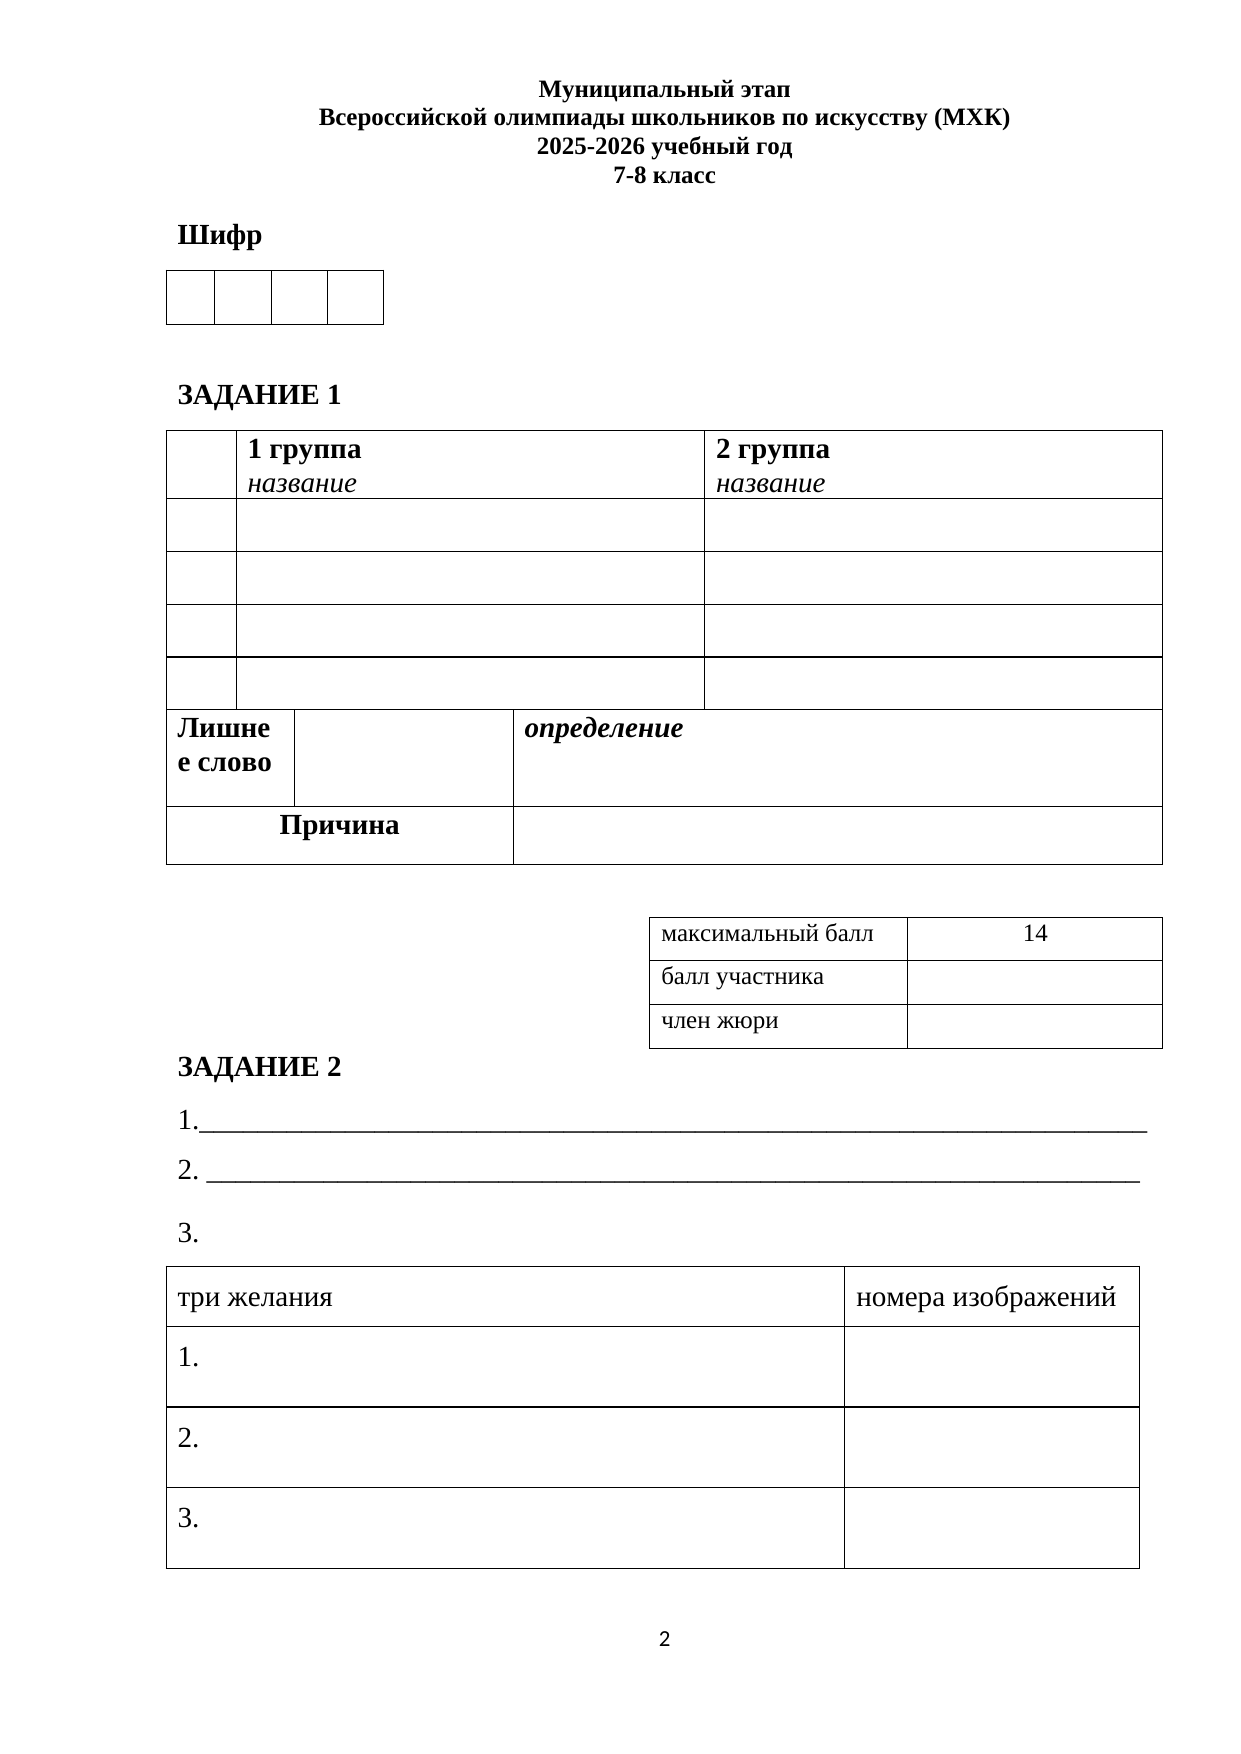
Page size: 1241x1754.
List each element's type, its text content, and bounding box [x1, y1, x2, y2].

table_cell [705, 605, 1162, 656]
table_header 2 группа название [705, 431, 1162, 498]
table_cell [845, 1408, 1139, 1487]
table_cell [908, 961, 1162, 1004]
table_cell [705, 552, 1162, 604]
table_cell [237, 552, 704, 604]
table_cell [167, 552, 236, 604]
table_cell [705, 658, 1162, 709]
table_cell Причина [167, 807, 513, 863]
table_header [215, 271, 271, 323]
table_header [272, 271, 327, 323]
text ЗАДАНИЕ 2 [177, 1049, 1152, 1083]
table_cell Лишнее слово [167, 710, 294, 806]
text 1._________________________________________________________________2. ________________________________________________________________ [177, 1102, 1152, 1186]
table_cell [167, 499, 236, 551]
table_cell балл участника [650, 961, 907, 1004]
table_cell [845, 1327, 1139, 1406]
table_cell [237, 605, 704, 656]
table_cell член жюри [650, 1005, 907, 1048]
table_header [328, 271, 383, 323]
table_header три желания [167, 1267, 844, 1326]
text 3. [177, 1215, 1152, 1249]
table_cell [237, 658, 704, 709]
table_header номера изображений [845, 1267, 1139, 1326]
table_header [167, 431, 236, 498]
table_cell [295, 710, 513, 806]
table_cell [705, 499, 1162, 551]
table_cell 2. [167, 1408, 844, 1487]
table_header 1 группа название [237, 431, 704, 498]
table_cell [167, 605, 236, 656]
table_header [167, 271, 214, 323]
table_header 14 [908, 918, 1162, 960]
text Шифр [177, 217, 1152, 250]
table_header максимальный балл [650, 918, 907, 960]
table_cell [908, 1005, 1162, 1048]
table_cell 3. [167, 1488, 844, 1567]
table_cell 1. [167, 1327, 844, 1406]
table_cell [237, 499, 704, 551]
table_cell [167, 658, 236, 709]
table_cell определение [514, 710, 1162, 806]
text ЗАДАНИЕ 1 [177, 377, 1152, 411]
table_cell [845, 1488, 1139, 1567]
table_cell [514, 807, 1162, 863]
